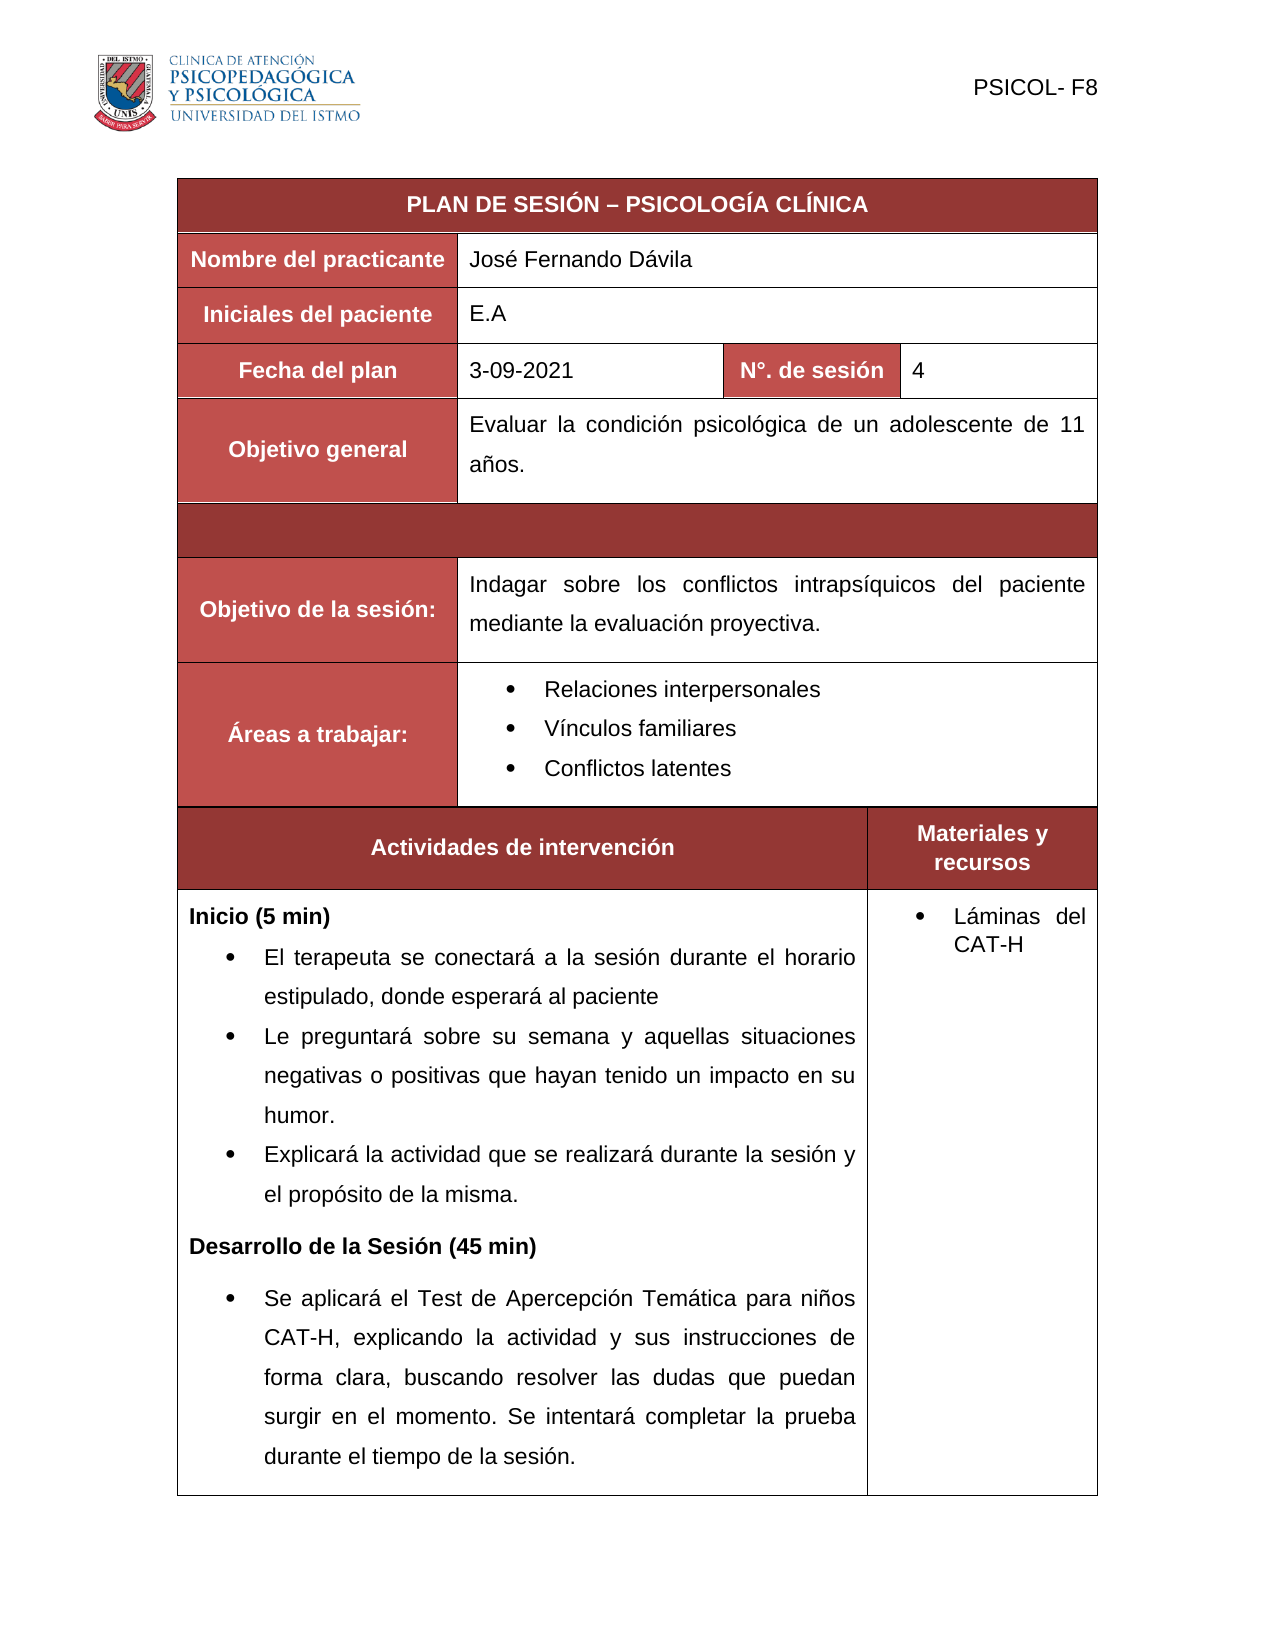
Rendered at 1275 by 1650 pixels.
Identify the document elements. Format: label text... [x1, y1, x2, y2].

table_cell Objetivo de la sesión: [178, 558, 457, 662]
picture [42, 25, 422, 166]
table_cell José Fernando Dávila [458, 234, 1097, 287]
table_cell E.A [458, 288, 1097, 343]
table_cell Áreas a trabajar: [178, 663, 457, 806]
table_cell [178, 890, 867, 1494]
table_cell Objetivo general [178, 399, 457, 502]
table_cell Fecha del plan [178, 344, 457, 397]
table_cell Indagar sobre los conflictos intrapsíquicos del paciente mediante la evaluación proyectiva. [458, 558, 1097, 662]
table_cell Iniciales del paciente [178, 288, 457, 343]
table_header PLAN DE SESIÓN – PSICOLOGÍA CLÍNICA [178, 179, 1097, 232]
table_cell Láminas del CAT-H [868, 890, 1097, 1494]
table_cell Materiales y recursos [868, 808, 1097, 889]
table_cell Nombre del practicante [178, 234, 457, 287]
table_cell Relaciones interpersonales Vínculos familiares Conflictos latentes [458, 663, 1097, 806]
table_cell 3-09-2021 [458, 344, 723, 397]
table_cell [178, 504, 1097, 557]
table_cell N°. de sesión [724, 344, 900, 397]
table_cell Evaluar la condición psicológica de un adolescente de 11 años. [458, 399, 1097, 502]
table_cell 4 [901, 344, 1097, 397]
table_cell Actividades de intervención [178, 808, 867, 889]
